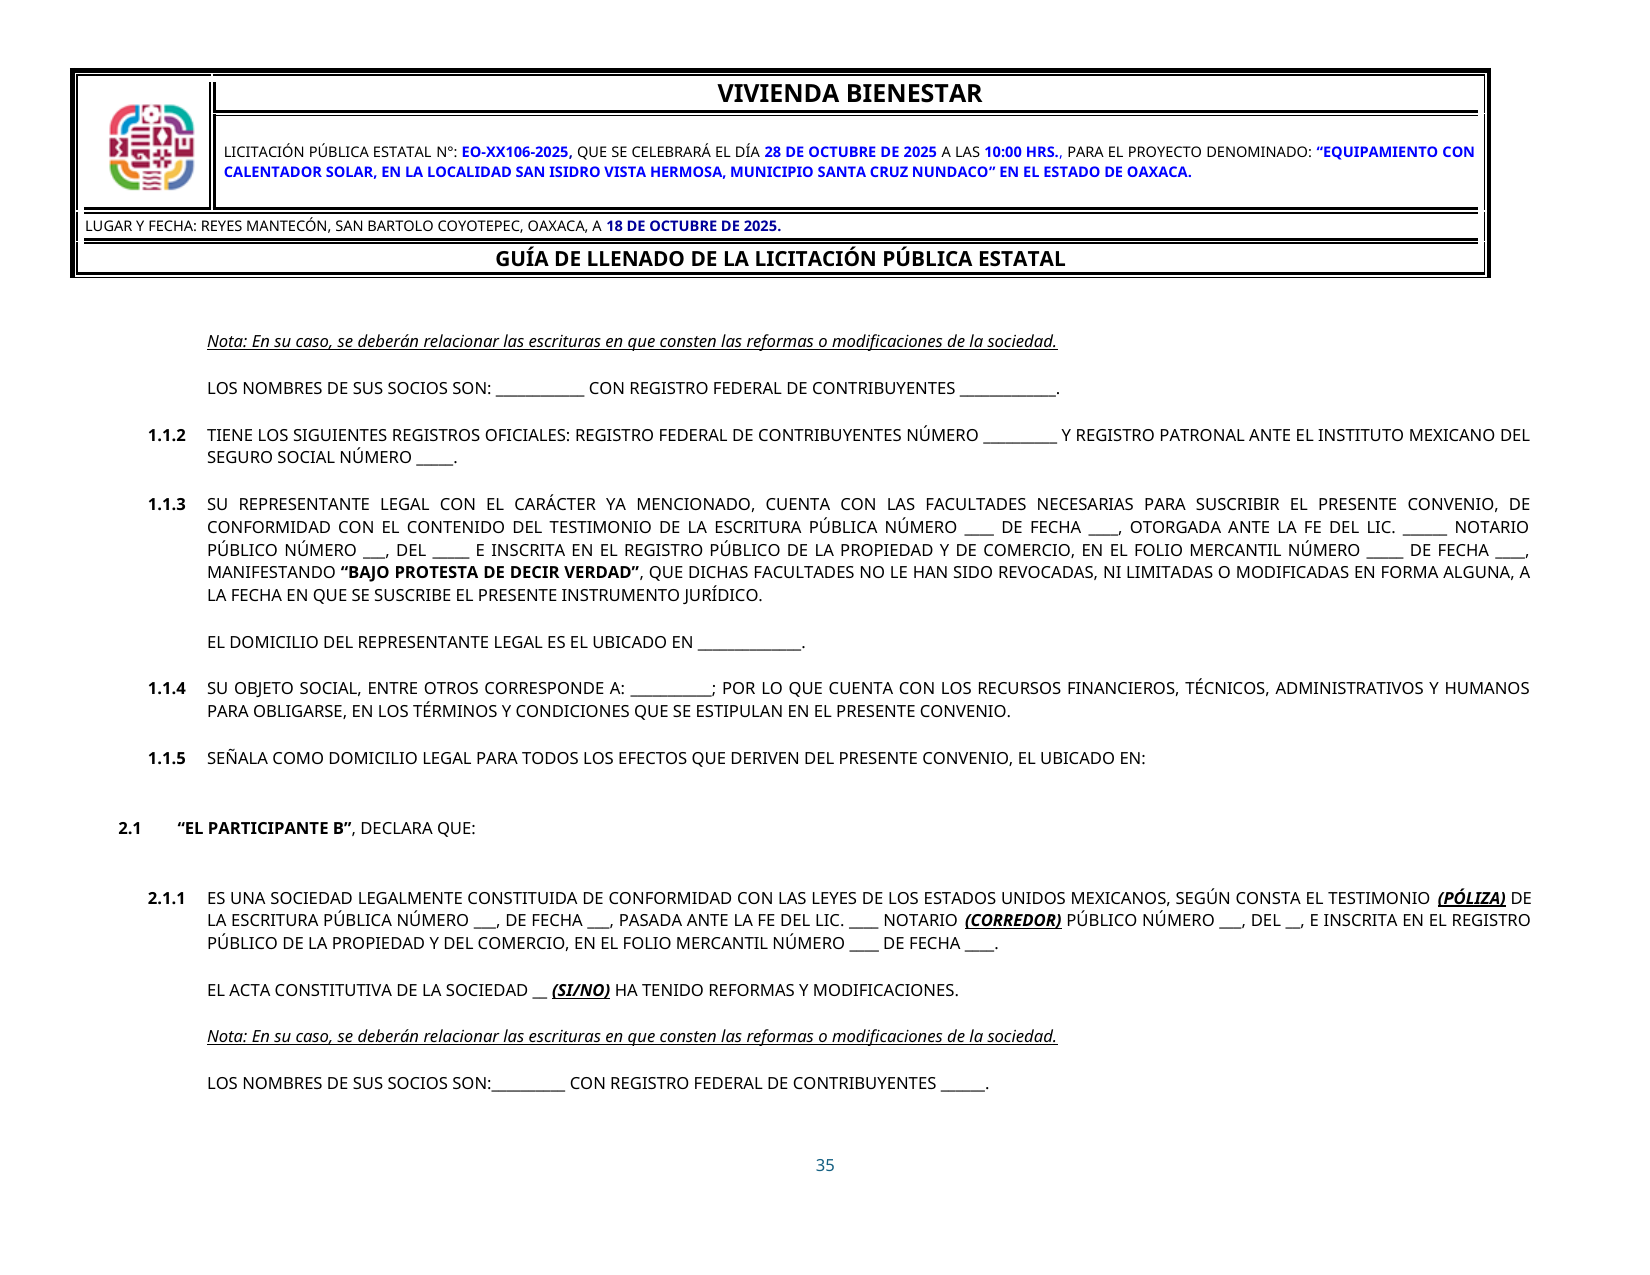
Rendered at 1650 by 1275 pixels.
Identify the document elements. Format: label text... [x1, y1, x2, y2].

text LOS NOMBRES DE SUS SOCIOS SON: ____________ CON REGISTRO FEDERAL DE CONTRIBUYENTES _____________. [207, 377, 1532, 399]
text LOS NOMBRES DE SUS SOCIOS SON:__________ CON REGISTRO FEDERAL DE CONTRIBUYENTES ______. [207, 1072, 1532, 1094]
text Nota: En su caso, se deberán relacionar las escrituras en que consten las reformas o modificaciones de la sociedad. [207, 1025, 1532, 1048]
text 2.1 “EL PARTICIPANTE B”, DECLARA QUE: [118, 816, 1532, 839]
text 2.1.1 ES UNA SOCIEDAD LEGALMENTE CONSTITUIDA DE CONFORMIDAD CON LAS LEYES DE LOS ESTADOS UNIDOS MEXICANOS, SEGÚN CONSTA EL TESTIMONIO (PÓLIZA) DE LA ESCRITURA PÚBLICA NÚMERO ___, DE FECHA ___, PASADA ANTE LA FE DEL LIC. ____ NOTARIO (CORREDOR) PÚBLICO NÚMERO ___, DEL __, E INSCRITA EN EL REGISTRO PÚBLICO DE LA PROPIEDAD Y DEL COMERCIO, EN EL FOLIO MERCANTIL NÚMERO ____ DE FECHA ____. [148, 886, 1532, 954]
text EL ACTA CONSTITUTIVA DE LA SOCIEDAD __ (SI/NO) HA TENIDO REFORMAS Y MODIFICACIONES. [207, 978, 1532, 1001]
text 1.1.5 SEÑALA COMO DOMICILIO LEGAL PARA TODOS LOS EFECTOS QUE DERIVEN DEL PRESENTE CONVENIO, EL UBICADO EN: [148, 746, 1532, 769]
picture [98, 97, 205, 196]
text Nota: En su caso, se deberán relacionar las escrituras en que consten las reformas o modificaciones de la sociedad. [207, 330, 1532, 353]
text 1.1.4 SU OBJETO SOCIAL, ENTRE OTROS CORRESPONDE A: ___________; POR LO QUE CUENTA CON LOS RECURSOS FINANCIEROS, TÉCNICOS, ADMINISTRATIVOS Y HUMANOS PARA OBLIGARSE, EN LOS TÉRMINOS Y CONDICIONES QUE SE ESTIPULAN EN EL PRESENTE CONVENIO. [148, 677, 1532, 722]
text 1.1.3 SU REPRESENTANTE LEGAL CON EL CARÁCTER YA MENCIONADO, CUENTA CON LAS FACULTADES NECESARIAS PARA SUSCRIBIR EL PRESENTE CONVENIO, DE CONFORMIDAD CON EL CONTENIDO DEL TESTIMONIO DE LA ESCRITURA PÚBLICA NÚMERO ____ DE FECHA ____, OTORGADA ANTE LA FE DEL LIC. ______ NOTARIO PÚBLICO NÚMERO ___, DEL _____ E INSCRITA EN EL REGISTRO PÚBLICO DE LA PROPIEDAD Y DE COMERCIO, EN EL FOLIO MERCANTIL NÚMERO _____ DE FECHA ____, MANIFESTANDO “BAJO PROTESTA DE DECIR VERDAD”, QUE DICHAS FACULTADES NO LE HAN SIDO REVOCADAS, NI LIMITADAS O MODIFICADAS EN FORMA ALGUNA, A LA FECHA EN QUE SE SUSCRIBE EL PRESENTE INSTRUMENTO JURÍDICO. [148, 493, 1532, 606]
text 1.1.2 TIENE LOS SIGUIENTES REGISTROS OFICIALES: REGISTRO FEDERAL DE CONTRIBUYENTES NÚMERO __________ Y REGISTRO PATRONAL ANTE EL INSTITUTO MEXICANO DEL SEGURO SOCIAL NÚMERO _____. [148, 423, 1532, 469]
text EL DOMICILIO DEL REPRESENTANTE LEGAL ES EL UBICADO EN ______________. [118, 630, 1532, 653]
